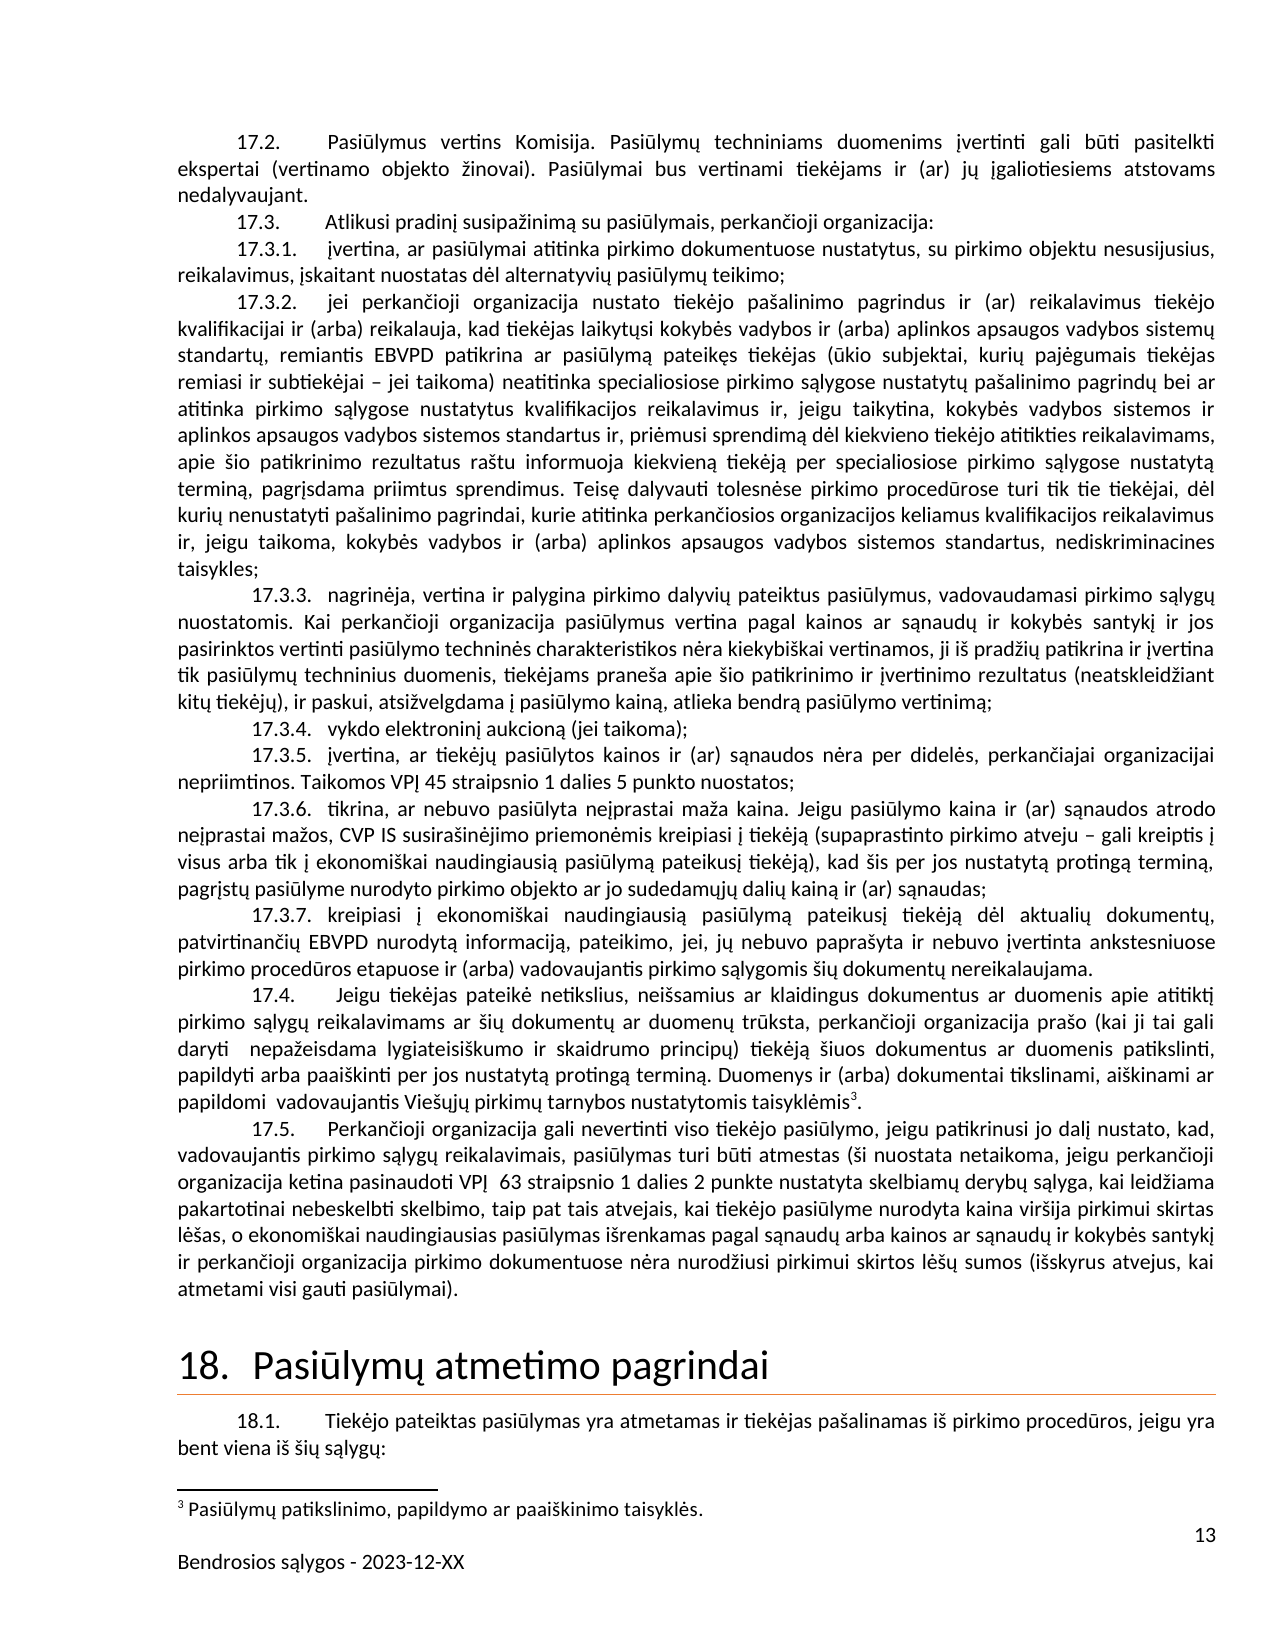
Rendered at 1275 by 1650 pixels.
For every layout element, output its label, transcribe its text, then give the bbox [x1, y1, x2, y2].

list nagrinėja, vertina ir palygina pirkimo dalyvių pateiktus pasiūlymus, vadovaudamasi pirkimo sąlygų nuostatomis. Kai perkančioji organizacija pasiūlymus vertina pagal kainos ar sąnaudų ir kokybės santykį ir jos pasirinktos vertinti pasiūlymo techninės charakteristikos nėra kiekybiškai vertinamos, ji iš pradžių patikrina ir įvertina tik pasiūlymų techninius duomenis, tiekėjams praneša apie šio patikrinimo ir įvertinimo rezultatus (neatskleidžiant kitų tiekėjų), ir paskui, atsižvelgdama į pasiūlymo kainą, atlieka bendrą pasiūlymo vertinimą; [177, 582, 1216, 715]
subtitle Pasiūlymų atmetimo pagrindai [177, 1339, 1216, 1394]
list Jeigu tiekėjas pateikė netikslius, neišsamius ar klaidingus dokumentus ar duomenis apie atitiktį pirkimo sąlygų reikalavimams ar šių dokumentų ar duomenų trūksta, perkančioji organizacija prašo (kai ji tai gali daryti nepažeisdama lygiateisiškumo ir skaidrumo principų) tiekėją šiuos dokumentus ar duomenis patikslinti, papildyti arba paaiškinti per jos nustatytą protingą terminą. Duomenys ir (arba) dokumentai tikslinami, aiškinami ar papildomi vadovaujantis Viešųjų pirkimų tarnybos nustatytomis taisyklėmis. [177, 982, 1216, 1115]
list įvertina, ar tiekėjų pasiūlytos kainos ir (ar) sąnaudos nėra per didelės, perkančiajai organizacijai nepriimtinos. Taikomos VPĮ 45 straipsnio 1 dalies 5 punkto nuostatos; [177, 742, 1216, 795]
list Pasiūlymus vertins Komisija. Pasiūlymų techniniams duomenims įvertinti gali būti pasitelkti ekspertai (vertinamo objekto žinovai). Pasiūlymai bus vertinami tiekėjams ir (ar) jų įgaliotiesiems atstovams nedalyvaujant. [177, 128, 1216, 208]
list kreipiasi į ekonomiškai naudingiausią pasiūlymą pateikusį tiekėją dėl aktualių dokumentų, patvirtinančių EBVPD nurodytą informaciją, pateikimo, jei, jų nebuvo paprašyta ir nebuvo įvertinta ankstesniuose pirkimo procedūros etapuose ir (arba) vadovaujantis pirkimo sąlygomis šių dokumentų nereikalaujama. [177, 902, 1216, 982]
list įvertina, ar pasiūlymai atitinka pirkimo dokumentuose nustatytus, su pirkimo objektu nesusijusius, reikalavimus, įskaitant nuostatas dėl alternatyvių pasiūlymų teikimo; [177, 235, 1216, 288]
list Tiekėjo pateiktas pasiūlymas yra atmetamas ir tiekėjas pašalinamas iš pirkimo procedūros, jeigu yra bent viena iš šių sąlygų: [177, 1408, 1216, 1461]
list tikrina, ar nebuvo pasiūlyta neįprastai maža kaina. Jeigu pasiūlymo kaina ir (ar) sąnaudos atrodo neįprastai mažos, CVP IS susirašinėjimo priemonėmis kreipiasi į tiekėją (supaprastinto pirkimo atveju – gali kreiptis į visus arba tik į ekonomiškai naudingiausią pasiūlymą pateikusį tiekėją), kad šis per jos nustatytą protingą terminą, pagrįstų pasiūlyme nurodyto pirkimo objekto ar jo sudedamųjų dalių kainą ir (ar) sąnaudas; [177, 795, 1216, 902]
list Perkančioji organizacija gali nevertinti viso tiekėjo pasiūlymo, jeigu patikrinusi jo dalį nustato, kad, vadovaujantis pirkimo sąlygų reikalavimais, pasiūlymas turi būti atmestas (ši nuostata netaikoma, jeigu perkančioji organizacija ketina pasinaudoti VPĮ 63 straipsnio 1 dalies 2 punkte nustatyta skelbiamų derybų sąlyga, kai leidžiama pakartotinai nebeskelbti skelbimo, taip pat tais atvejais, kai tiekėjo pasiūlyme nurodyta kaina viršija pirkimui skirtas lėšas, o ekonomiškai naudingiausias pasiūlymas išrenkamas pagal sąnaudų arba kainos ar sąnaudų ir kokybės santykį ir perkančioji organizacija pirkimo dokumentuose nėra nurodžiusi pirkimui skirtos lėšų sumos (išskyrus atvejus, kai atmetami visi gauti pasiūlymai). [177, 1115, 1216, 1302]
list jei perkančioji organizacija nustato tiekėjo pašalinimo pagrindus ir (ar) reikalavimus tiekėjo kvalifikacijai ir (arba) reikalauja, kad tiekėjas laikytųsi kokybės vadybos ir (arba) aplinkos apsaugos vadybos sistemų standartų, remiantis EBVPD patikrina ar pasiūlymą pateikęs tiekėjas (ūkio subjektai, kurių pajėgumais tiekėjas remiasi ir subtiekėjai – jei taikoma) neatitinka specialiosiose pirkimo sąlygose nustatytų pašalinimo pagrindų bei ar atitinka pirkimo sąlygose nustatytus kvalifikacijos reikalavimus ir, jeigu taikytina, kokybės vadybos sistemos ir aplinkos apsaugos vadybos sistemos standartus ir, priėmusi sprendimą dėl kiekvieno tiekėjo atitikties reikalavimams, apie šio patikrinimo rezultatus raštu informuoja kiekvieną tiekėją per specialiosiose pirkimo sąlygose nustatytą terminą, pagrįsdama priimtus sprendimus. Teisę dalyvauti tolesnėse pirkimo procedūrose turi tik tie tiekėjai, dėl kurių nenustatyti pašalinimo pagrindai, kurie atitinka perkančiosios organizacijos keliamus kvalifikacijos reikalavimus ir, jeigu taikoma, kokybės vadybos ir (arba) aplinkos apsaugos vadybos sistemos standartus, nediskriminacines taisykles; [177, 288, 1216, 582]
list vykdo elektroninį aukcioną (jei taikoma); [251, 715, 1216, 742]
list Atlikusi pradinį susipažinimą su pasiūlymais, perkančioji organizacija: [222, 208, 1216, 235]
